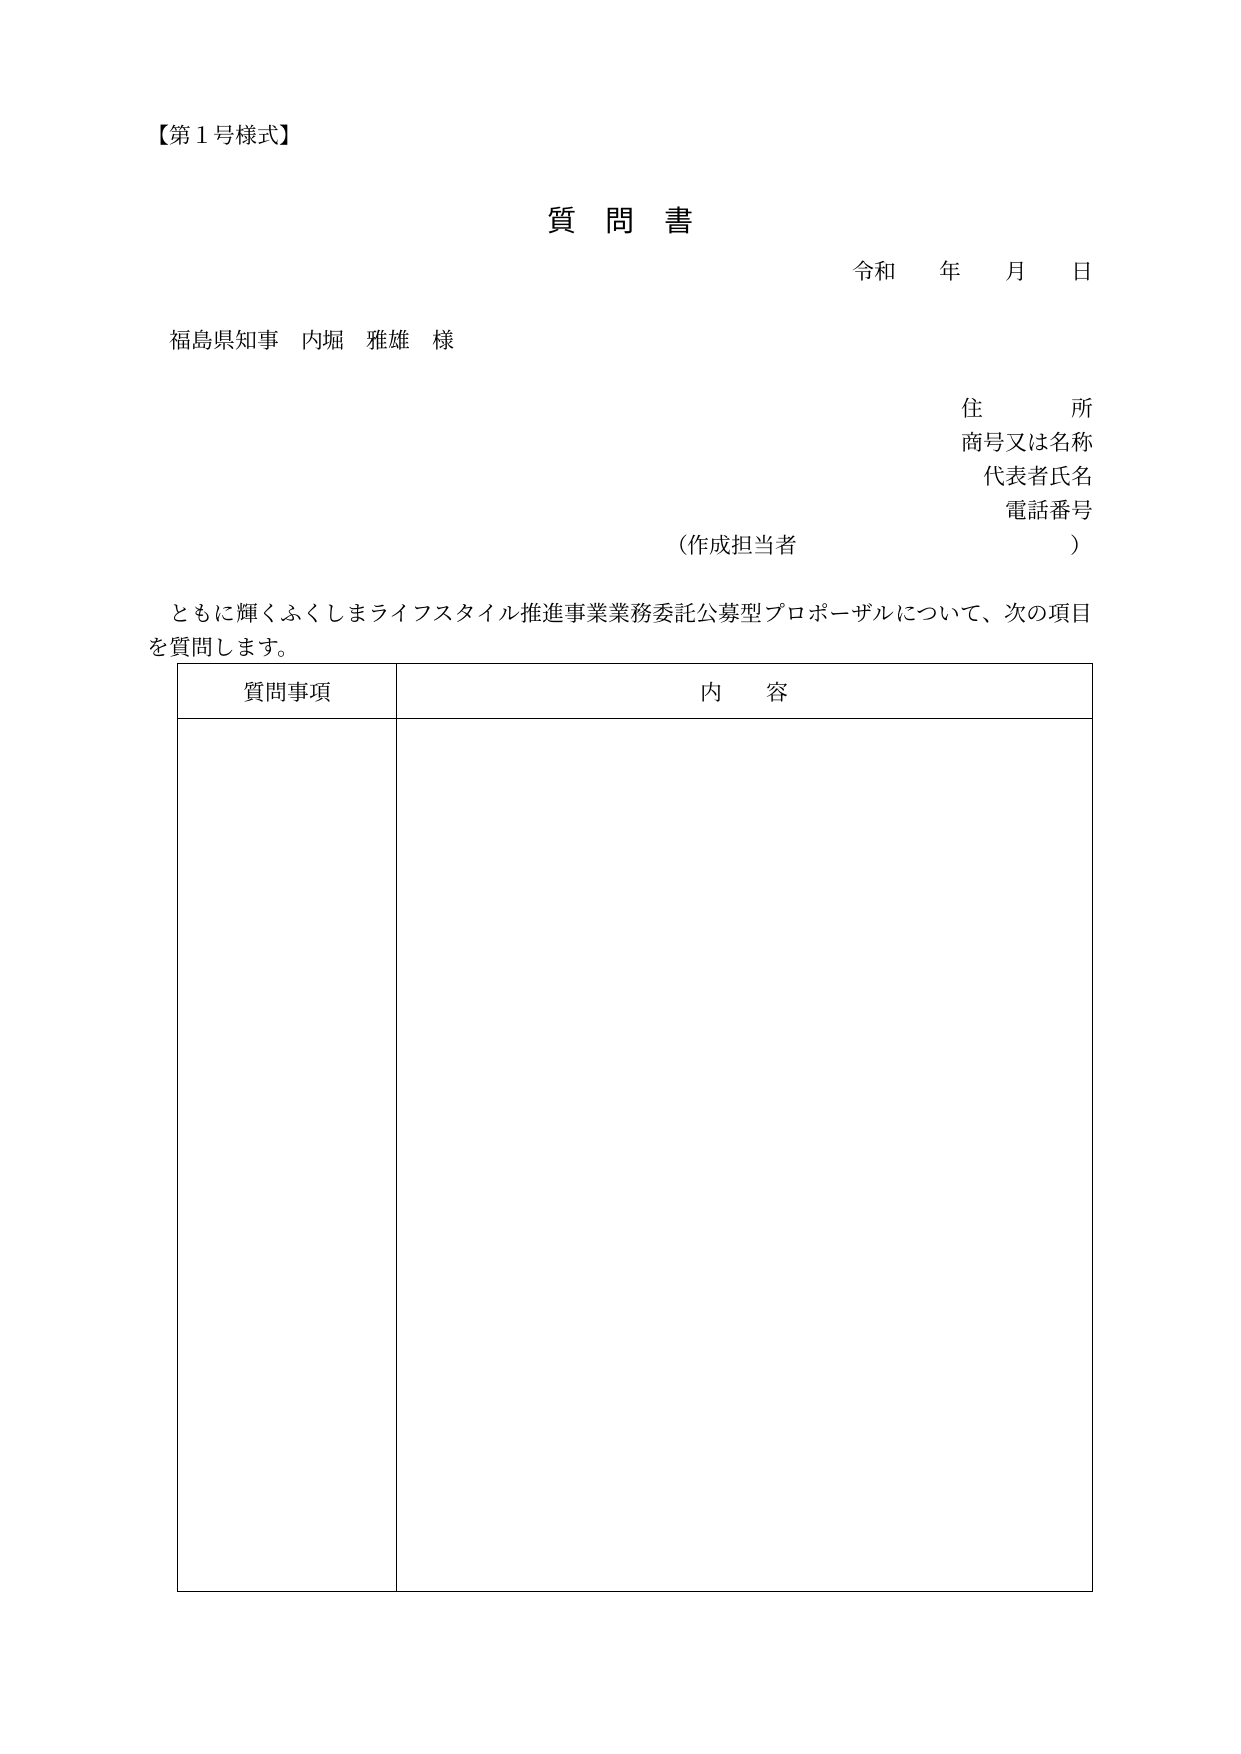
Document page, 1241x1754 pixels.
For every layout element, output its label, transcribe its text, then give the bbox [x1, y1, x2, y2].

text 商号又は名称 [148, 424, 1092, 458]
text 令和 年 月 日 [148, 253, 1092, 287]
table_cell [397, 719, 1092, 1591]
text （作成担当者 ） [148, 526, 1092, 561]
text 質 問 書 [148, 185, 1092, 253]
text 【第１号様式】 [148, 116, 1092, 151]
text ともに輝くふくしまライフスタイル推進事業業務委託公募型プロポーザルについて、次の項目を質問します。 [148, 595, 1092, 663]
text 福島県知事 内堀 雅雄 様 [148, 321, 1092, 356]
text 電話番号 [148, 492, 1092, 526]
table_header 質問事項 [178, 664, 396, 718]
table_header 内 容 [397, 664, 1092, 718]
text 住 所 [148, 390, 1092, 424]
text 代表者氏名 [148, 458, 1092, 492]
table_cell [178, 719, 396, 1591]
